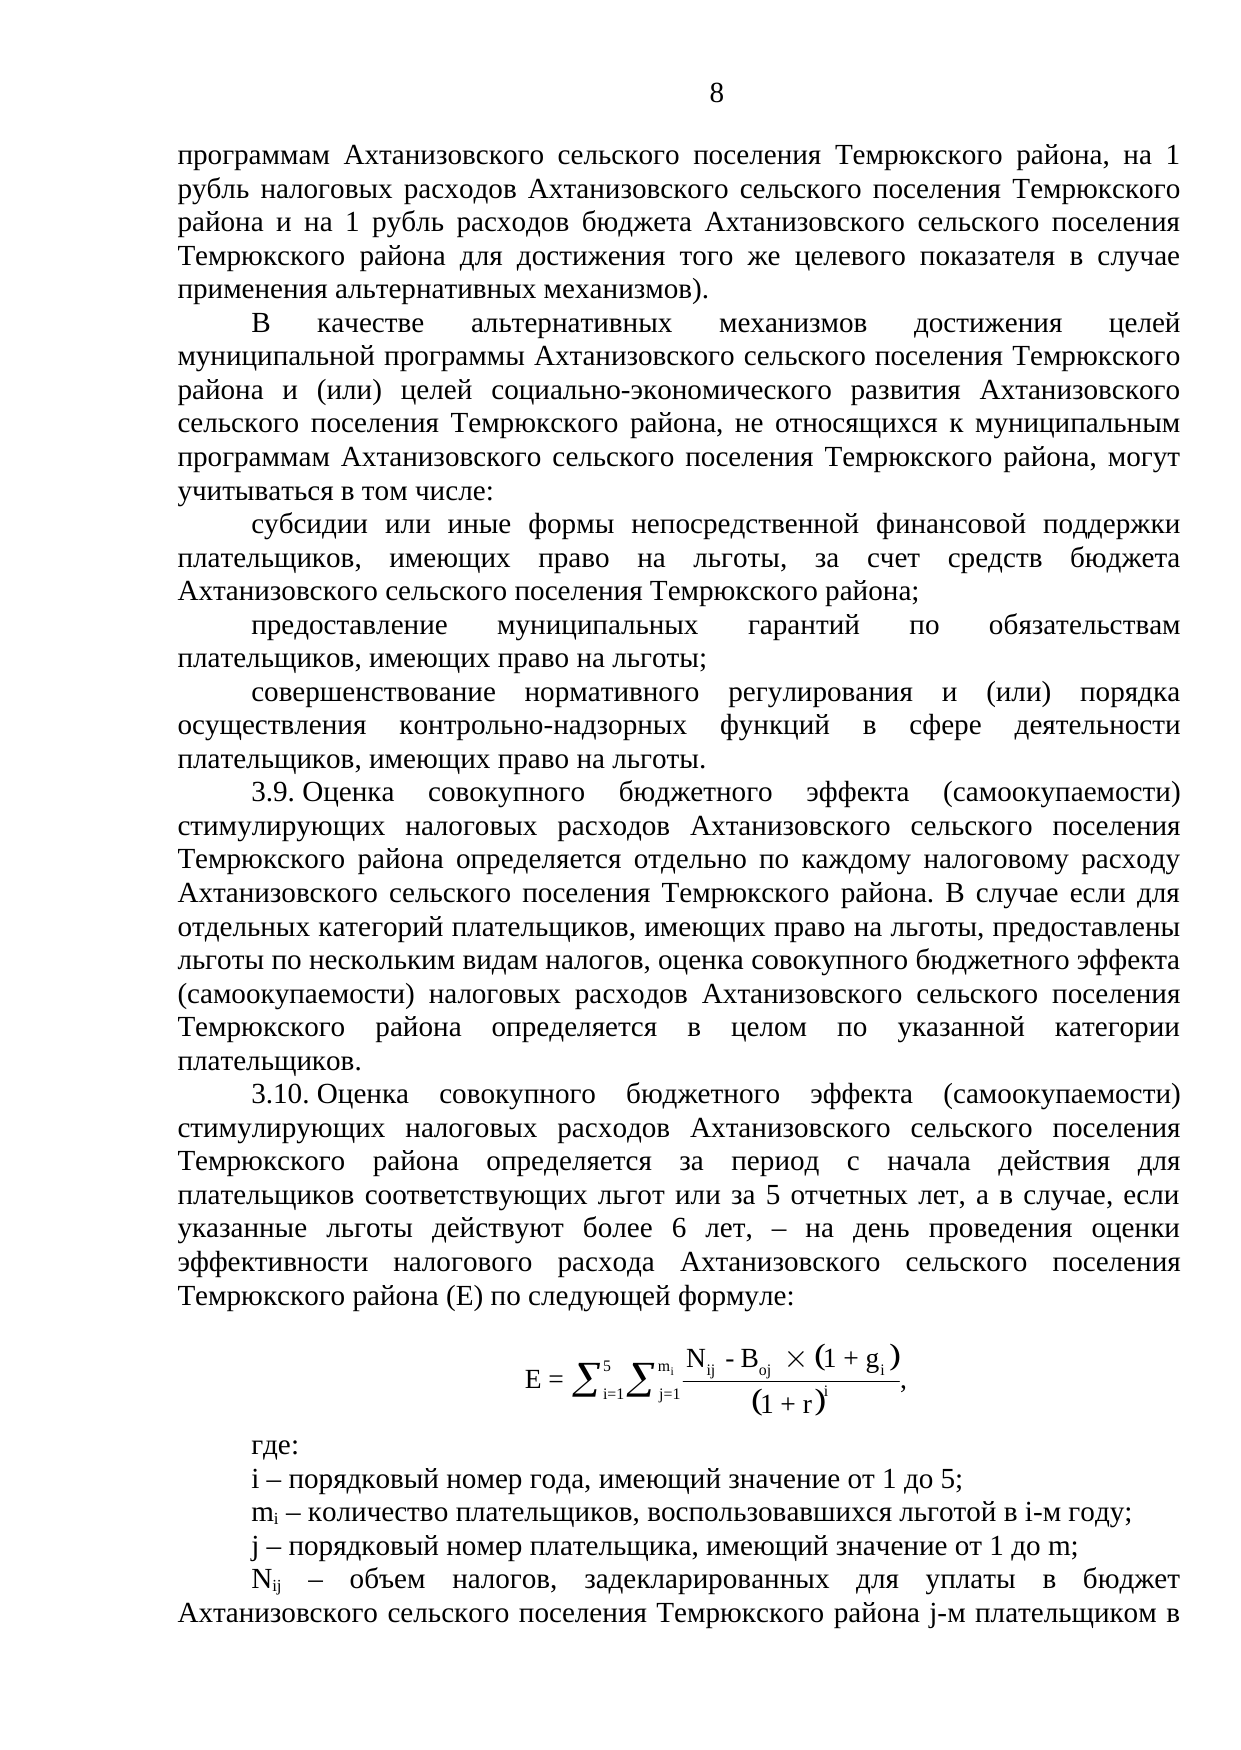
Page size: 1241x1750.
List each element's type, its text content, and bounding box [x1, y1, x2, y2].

text предоставление муниципальных гарантий по обязательствам плательщиков, имеющих право на льготы; [177, 607, 1181, 674]
text 3.10. Оценка совокупного бюджетного эффекта (самоокупаемости) стимулирующих налоговых расходов Ахтанизовского сельского поселения Темрюкского района определяется за период с начала действия для плательщиков соответствующих льгот или за 5 отчетных лет, а в случае, если указанные льготы действуют более 6 лет, – на день проведения оценки эффективности налогового расхода Ахтанизовского сельского поселения Темрюкского района (E) по следующей формуле: [177, 1076, 1181, 1311]
text совершенствование нормативного регулирования и (или) порядка осуществления контрольно-надзорных функций в сфере деятельности плательщиков, имеющих право на льготы. [177, 674, 1181, 774]
text В качестве альтернативных механизмов достижения целей муниципальной программы Ахтанизовского сельского поселения Темрюкского района и (или) целей социально-экономического развития Ахтанизовского сельского поселения Темрюкского района, не относящихся к муниципальным программам Ахтанизовского сельского поселения Темрюкского района, могут учитываться в том числе: [177, 305, 1181, 506]
text mi – количество плательщиков, воспользовавшихся льготой в i-м году; [177, 1494, 1181, 1528]
text 3.9. Оценка совокупного бюджетного эффекта (самоокупаемости) стимулирующих налоговых расходов Ахтанизовского сельского поселения Темрюкского района определяется отдельно по каждому налоговому расходу Ахтанизовского сельского поселения Темрюкского района. В случае если для отдельных категорий плательщиков, имеющих право на льготы, предоставлены льготы по нескольким видам налогов, оценка совокупного бюджетного эффекта (самоокупаемости) налоговых расходов Ахтанизовского сельского поселения Темрюкского района определяется в целом по указанной категории плательщиков. [177, 774, 1181, 1076]
text где: [177, 1427, 1181, 1461]
text j – порядковый номер плательщика, имеющий значение от 1 до m; [177, 1528, 1181, 1562]
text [177, 1562, 1181, 1629]
text i – порядковый номер года, имеющий значение от 1 до 5; [177, 1461, 1181, 1494]
text субсидии или иные формы непосредственной финансовой поддержки плательщиков, имеющих право на льготы, за счет средств бюджета Ахтанизовского сельского поселения Темрюкского района; [177, 506, 1181, 607]
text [177, 137, 1181, 305]
